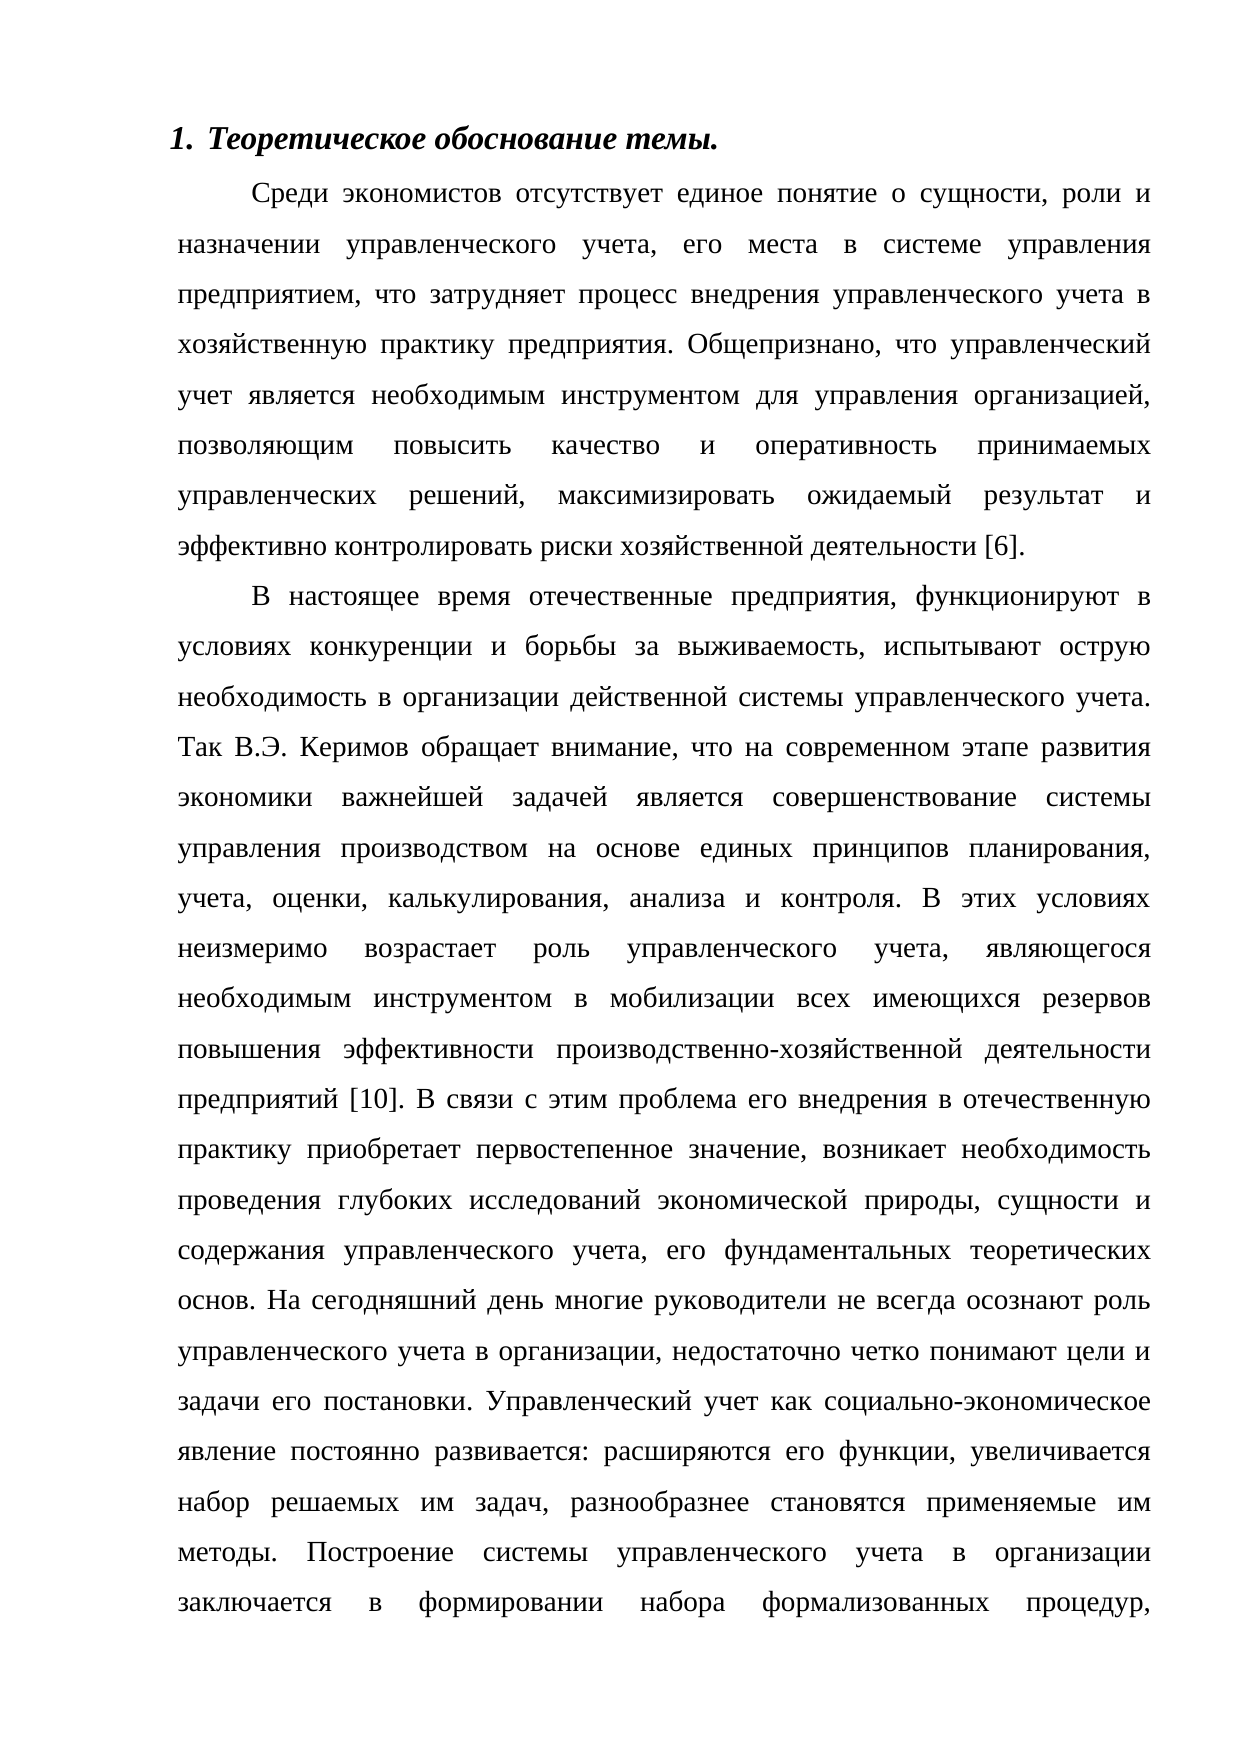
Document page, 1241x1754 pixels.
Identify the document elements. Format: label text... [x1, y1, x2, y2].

subtitle Среди экономистов отсутствует единое понятие о сущности, роли и назначении управленческого учета, его места в системе управления предприятием, что затрудняет процесс внедрения управленческого учета в хозяйственную практику предприятия. Общепризнано, что управленческий учет является необходимым инструментом для управления организацией, позволяющим повысить качество и оперативность принимаемых управленческих решений, максимизировать ожидаемый результат и эффективно контролировать риски хозяйственной деятельности [6]. [177, 176, 1152, 561]
subtitle Теоретическое обоснование темы. [169, 118, 1152, 156]
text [177, 578, 1152, 1618]
